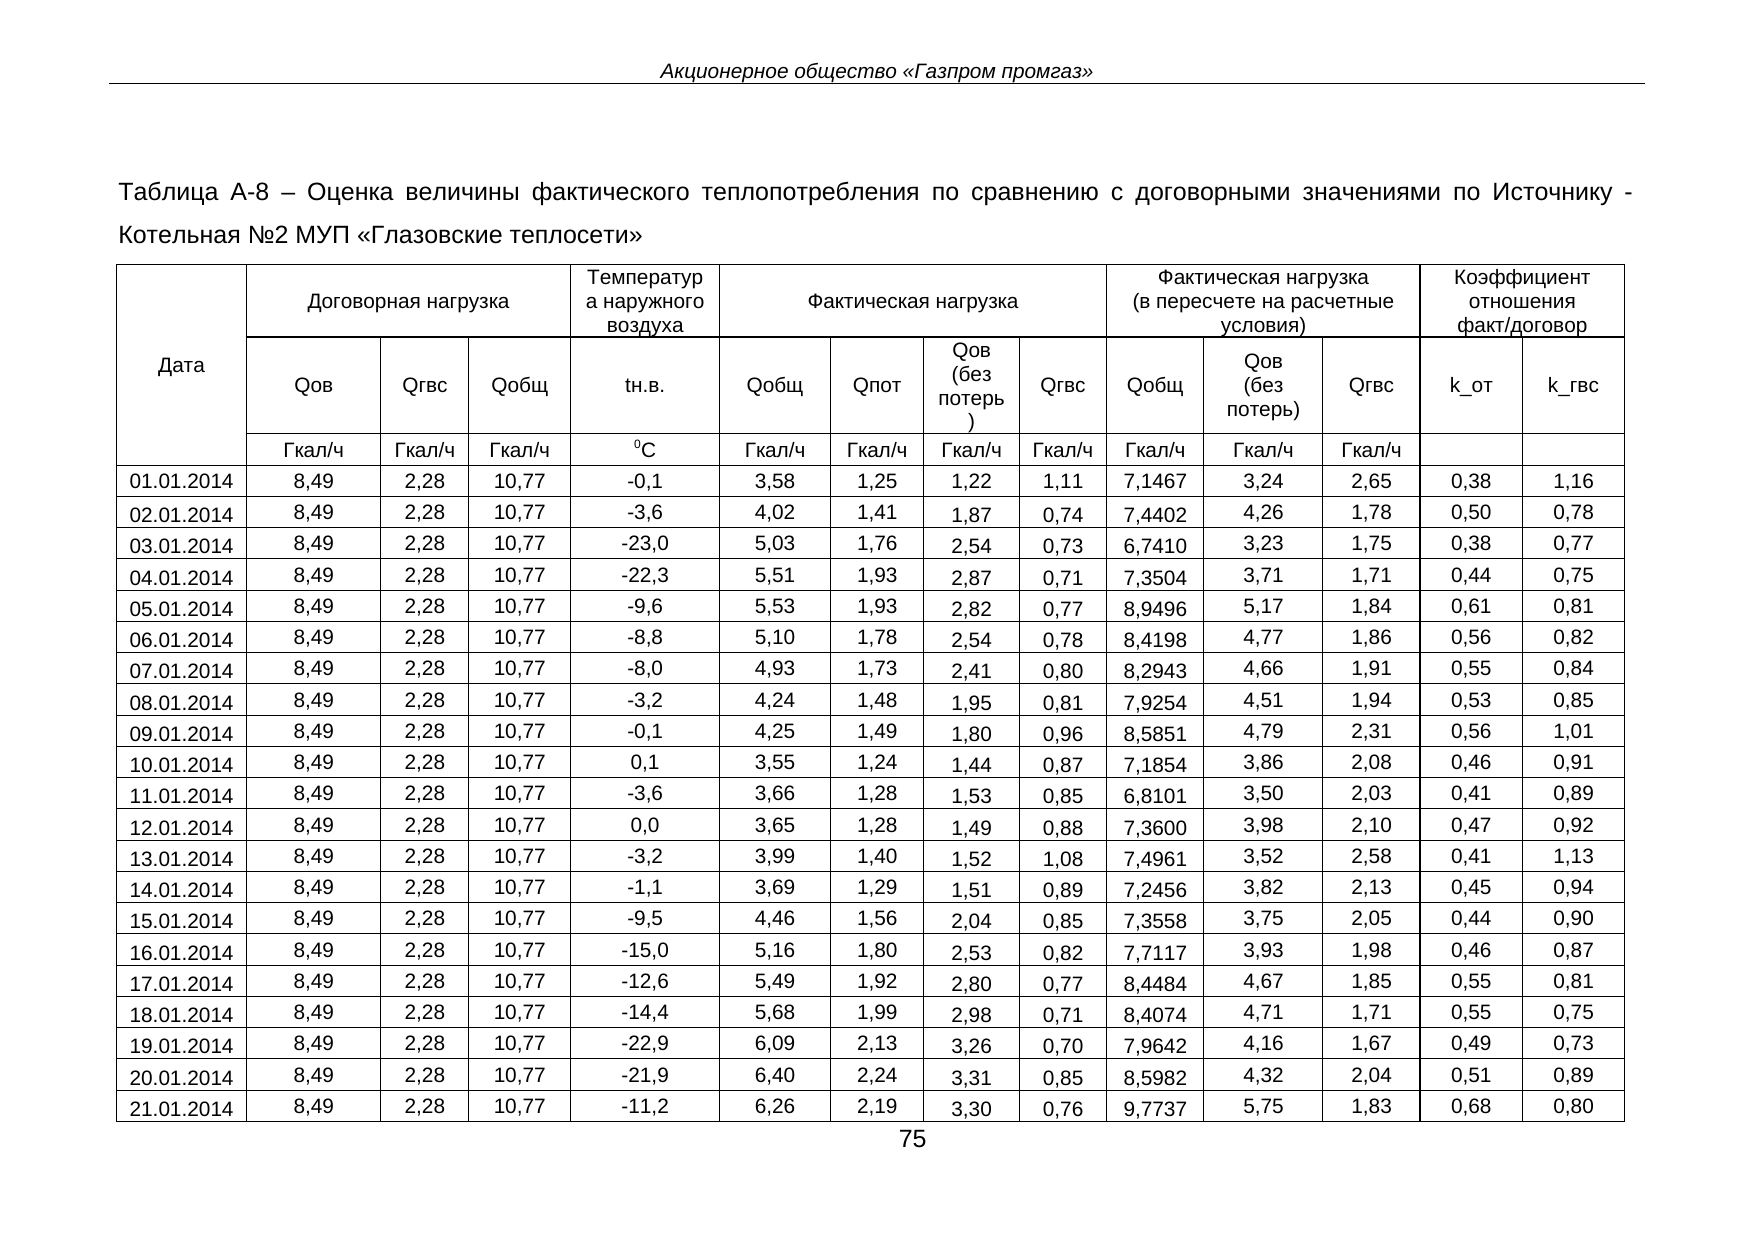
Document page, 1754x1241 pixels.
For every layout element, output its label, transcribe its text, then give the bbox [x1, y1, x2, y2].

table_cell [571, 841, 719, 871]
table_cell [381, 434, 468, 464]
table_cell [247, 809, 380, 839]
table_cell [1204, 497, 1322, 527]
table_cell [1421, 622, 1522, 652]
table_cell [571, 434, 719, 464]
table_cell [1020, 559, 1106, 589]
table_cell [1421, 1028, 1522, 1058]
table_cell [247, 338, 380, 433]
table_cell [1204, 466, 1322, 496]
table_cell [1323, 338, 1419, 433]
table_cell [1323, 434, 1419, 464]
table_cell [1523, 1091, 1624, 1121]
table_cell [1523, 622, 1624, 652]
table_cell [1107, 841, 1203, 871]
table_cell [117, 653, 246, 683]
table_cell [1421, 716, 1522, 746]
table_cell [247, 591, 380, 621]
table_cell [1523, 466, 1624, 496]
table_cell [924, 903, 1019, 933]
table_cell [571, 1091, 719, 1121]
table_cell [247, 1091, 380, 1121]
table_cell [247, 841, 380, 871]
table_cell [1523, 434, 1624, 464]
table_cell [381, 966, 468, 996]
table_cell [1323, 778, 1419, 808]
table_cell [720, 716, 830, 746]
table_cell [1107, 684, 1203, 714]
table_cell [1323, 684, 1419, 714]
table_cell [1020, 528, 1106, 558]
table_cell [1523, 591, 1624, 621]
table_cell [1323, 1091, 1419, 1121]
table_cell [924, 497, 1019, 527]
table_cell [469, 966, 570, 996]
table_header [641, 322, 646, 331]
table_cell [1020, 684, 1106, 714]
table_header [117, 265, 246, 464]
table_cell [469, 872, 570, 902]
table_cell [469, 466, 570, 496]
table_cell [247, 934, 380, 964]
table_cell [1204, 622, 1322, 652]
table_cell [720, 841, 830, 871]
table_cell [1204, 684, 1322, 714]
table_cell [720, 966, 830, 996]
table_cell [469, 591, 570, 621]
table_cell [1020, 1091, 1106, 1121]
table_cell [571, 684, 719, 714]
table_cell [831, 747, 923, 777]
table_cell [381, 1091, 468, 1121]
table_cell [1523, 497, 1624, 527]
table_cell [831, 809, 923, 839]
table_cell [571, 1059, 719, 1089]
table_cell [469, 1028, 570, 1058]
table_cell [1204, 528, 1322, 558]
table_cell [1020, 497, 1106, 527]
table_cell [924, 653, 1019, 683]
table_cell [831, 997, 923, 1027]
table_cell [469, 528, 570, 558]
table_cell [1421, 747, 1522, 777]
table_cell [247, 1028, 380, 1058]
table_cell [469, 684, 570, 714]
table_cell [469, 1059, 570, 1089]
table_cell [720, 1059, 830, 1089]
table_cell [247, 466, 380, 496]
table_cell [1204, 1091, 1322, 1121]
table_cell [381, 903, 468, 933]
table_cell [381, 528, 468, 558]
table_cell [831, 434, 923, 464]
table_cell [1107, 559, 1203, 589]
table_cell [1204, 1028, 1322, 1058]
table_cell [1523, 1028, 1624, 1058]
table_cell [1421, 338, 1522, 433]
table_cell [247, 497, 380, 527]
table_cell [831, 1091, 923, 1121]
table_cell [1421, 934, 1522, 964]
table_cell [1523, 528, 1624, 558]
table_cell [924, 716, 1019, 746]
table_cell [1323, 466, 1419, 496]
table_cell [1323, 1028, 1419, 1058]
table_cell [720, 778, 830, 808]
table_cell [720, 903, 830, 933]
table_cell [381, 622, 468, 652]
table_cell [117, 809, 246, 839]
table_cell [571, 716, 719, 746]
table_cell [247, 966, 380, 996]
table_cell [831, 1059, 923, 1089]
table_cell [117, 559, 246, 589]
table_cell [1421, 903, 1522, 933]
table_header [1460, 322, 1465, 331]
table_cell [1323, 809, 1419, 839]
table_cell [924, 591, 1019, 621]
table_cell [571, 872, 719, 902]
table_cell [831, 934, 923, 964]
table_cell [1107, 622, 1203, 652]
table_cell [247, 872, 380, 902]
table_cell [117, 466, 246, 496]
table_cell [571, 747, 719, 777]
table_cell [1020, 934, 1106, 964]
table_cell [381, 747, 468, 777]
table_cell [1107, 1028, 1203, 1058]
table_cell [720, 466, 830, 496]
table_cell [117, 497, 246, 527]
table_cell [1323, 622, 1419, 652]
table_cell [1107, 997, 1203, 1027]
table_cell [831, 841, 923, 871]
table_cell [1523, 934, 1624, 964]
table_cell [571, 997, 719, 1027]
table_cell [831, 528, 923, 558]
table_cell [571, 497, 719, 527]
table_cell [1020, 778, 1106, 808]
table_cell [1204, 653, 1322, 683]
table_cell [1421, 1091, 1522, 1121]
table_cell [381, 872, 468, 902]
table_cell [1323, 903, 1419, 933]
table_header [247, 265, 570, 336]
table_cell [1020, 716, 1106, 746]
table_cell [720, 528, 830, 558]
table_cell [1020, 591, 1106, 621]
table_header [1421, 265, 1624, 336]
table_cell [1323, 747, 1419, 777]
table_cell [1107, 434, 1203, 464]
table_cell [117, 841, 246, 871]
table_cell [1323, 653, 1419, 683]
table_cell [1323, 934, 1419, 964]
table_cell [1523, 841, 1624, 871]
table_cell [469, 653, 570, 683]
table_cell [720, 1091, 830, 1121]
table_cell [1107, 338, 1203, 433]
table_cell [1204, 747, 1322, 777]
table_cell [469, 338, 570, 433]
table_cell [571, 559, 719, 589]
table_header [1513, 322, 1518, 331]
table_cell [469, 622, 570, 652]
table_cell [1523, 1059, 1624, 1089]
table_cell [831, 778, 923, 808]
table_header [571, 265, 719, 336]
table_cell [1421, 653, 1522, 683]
text Таблица А-8 – Оценка величины фактического теплопотребления по сравнению с договорными значениями по Источнику - Котельная №2 МУП «Глазовские теплосети» [118, 177, 1636, 249]
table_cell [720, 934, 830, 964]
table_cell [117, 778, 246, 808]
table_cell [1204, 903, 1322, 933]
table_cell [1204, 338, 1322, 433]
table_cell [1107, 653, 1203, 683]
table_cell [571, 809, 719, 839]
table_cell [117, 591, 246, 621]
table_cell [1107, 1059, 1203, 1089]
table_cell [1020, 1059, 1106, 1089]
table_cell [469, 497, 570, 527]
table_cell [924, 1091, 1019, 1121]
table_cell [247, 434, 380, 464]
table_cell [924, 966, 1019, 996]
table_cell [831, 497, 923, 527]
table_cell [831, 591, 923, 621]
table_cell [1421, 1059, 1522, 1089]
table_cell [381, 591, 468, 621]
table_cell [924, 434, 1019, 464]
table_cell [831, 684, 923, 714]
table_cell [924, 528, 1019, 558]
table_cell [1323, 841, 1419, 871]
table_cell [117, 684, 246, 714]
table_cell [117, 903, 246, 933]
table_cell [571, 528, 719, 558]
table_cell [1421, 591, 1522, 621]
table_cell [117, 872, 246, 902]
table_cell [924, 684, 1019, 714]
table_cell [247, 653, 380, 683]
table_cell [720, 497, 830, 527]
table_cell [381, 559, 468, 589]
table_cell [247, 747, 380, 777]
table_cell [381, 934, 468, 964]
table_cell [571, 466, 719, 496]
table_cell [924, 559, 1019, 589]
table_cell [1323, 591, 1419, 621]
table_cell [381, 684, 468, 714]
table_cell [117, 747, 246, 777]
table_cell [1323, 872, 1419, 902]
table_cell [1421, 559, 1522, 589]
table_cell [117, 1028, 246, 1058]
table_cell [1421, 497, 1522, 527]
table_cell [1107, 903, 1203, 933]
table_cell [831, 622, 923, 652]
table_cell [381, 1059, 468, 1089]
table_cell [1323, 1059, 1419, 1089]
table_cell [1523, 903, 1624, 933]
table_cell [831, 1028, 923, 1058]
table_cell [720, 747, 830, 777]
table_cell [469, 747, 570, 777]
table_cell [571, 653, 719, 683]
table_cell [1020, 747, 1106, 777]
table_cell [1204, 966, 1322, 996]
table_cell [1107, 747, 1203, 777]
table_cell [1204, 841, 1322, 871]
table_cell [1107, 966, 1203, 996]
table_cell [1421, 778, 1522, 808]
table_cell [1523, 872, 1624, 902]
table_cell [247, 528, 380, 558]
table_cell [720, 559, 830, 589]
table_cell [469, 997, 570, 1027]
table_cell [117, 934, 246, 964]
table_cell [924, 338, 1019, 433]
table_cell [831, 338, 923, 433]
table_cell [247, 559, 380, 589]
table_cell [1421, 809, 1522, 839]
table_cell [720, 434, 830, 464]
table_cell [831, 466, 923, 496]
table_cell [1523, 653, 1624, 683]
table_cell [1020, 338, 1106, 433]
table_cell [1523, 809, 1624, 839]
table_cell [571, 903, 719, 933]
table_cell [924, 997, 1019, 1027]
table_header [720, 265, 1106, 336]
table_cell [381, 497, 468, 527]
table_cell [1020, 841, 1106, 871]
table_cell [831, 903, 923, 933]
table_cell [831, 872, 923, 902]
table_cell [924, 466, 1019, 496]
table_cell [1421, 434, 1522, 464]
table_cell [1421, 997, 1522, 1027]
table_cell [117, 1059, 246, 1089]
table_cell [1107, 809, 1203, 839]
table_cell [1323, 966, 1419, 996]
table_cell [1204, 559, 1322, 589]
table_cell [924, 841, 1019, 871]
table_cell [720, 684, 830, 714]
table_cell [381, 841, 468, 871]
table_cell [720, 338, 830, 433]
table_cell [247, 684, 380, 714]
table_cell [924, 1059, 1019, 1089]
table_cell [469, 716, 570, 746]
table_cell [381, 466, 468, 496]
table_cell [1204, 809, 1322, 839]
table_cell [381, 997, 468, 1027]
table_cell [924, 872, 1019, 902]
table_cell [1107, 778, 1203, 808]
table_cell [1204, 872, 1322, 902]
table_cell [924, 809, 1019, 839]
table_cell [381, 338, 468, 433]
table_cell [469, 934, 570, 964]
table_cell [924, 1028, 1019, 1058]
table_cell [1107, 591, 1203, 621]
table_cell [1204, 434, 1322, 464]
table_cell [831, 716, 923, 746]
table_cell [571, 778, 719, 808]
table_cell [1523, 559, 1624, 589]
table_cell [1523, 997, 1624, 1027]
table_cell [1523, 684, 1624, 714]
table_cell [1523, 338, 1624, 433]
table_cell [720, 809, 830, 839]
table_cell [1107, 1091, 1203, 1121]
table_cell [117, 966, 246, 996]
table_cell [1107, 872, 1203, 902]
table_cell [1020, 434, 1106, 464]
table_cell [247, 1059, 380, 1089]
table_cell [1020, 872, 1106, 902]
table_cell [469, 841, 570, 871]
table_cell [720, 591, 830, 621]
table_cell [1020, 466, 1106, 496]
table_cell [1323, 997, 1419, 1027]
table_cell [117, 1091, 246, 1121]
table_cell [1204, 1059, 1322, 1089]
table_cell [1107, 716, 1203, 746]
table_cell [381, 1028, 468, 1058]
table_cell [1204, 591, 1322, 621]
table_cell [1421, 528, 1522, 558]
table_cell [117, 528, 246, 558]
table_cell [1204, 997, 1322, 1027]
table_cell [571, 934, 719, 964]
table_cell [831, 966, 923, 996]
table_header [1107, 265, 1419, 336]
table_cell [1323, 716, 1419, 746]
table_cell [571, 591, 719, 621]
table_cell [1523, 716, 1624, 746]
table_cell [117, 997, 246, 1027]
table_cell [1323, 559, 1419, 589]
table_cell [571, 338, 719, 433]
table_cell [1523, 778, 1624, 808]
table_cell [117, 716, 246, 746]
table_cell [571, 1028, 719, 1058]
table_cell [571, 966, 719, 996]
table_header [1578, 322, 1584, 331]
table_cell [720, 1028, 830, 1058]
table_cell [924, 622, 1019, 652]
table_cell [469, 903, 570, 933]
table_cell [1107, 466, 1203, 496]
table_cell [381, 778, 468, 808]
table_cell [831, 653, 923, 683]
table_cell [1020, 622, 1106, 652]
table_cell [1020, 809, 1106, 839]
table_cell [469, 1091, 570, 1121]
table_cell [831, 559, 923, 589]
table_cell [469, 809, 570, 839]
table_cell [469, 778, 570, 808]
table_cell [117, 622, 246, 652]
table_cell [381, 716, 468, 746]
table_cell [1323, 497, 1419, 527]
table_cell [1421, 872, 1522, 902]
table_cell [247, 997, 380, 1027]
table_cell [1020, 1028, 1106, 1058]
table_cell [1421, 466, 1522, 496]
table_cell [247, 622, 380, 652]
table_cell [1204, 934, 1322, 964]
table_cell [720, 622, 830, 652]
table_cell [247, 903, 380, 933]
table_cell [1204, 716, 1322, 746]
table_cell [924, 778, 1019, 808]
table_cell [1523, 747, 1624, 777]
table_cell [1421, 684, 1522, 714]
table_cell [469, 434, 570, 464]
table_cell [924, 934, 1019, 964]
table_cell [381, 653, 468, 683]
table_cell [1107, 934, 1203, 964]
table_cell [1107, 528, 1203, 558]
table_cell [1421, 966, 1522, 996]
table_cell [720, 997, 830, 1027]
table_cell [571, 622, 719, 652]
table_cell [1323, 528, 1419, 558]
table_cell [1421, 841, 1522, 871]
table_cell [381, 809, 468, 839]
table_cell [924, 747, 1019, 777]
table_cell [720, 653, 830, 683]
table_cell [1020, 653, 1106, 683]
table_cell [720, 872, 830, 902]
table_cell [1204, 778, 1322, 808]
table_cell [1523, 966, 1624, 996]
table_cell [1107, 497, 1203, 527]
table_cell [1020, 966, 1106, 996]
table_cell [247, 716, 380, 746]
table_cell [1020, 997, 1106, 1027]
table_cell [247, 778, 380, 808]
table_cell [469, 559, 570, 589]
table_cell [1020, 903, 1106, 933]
